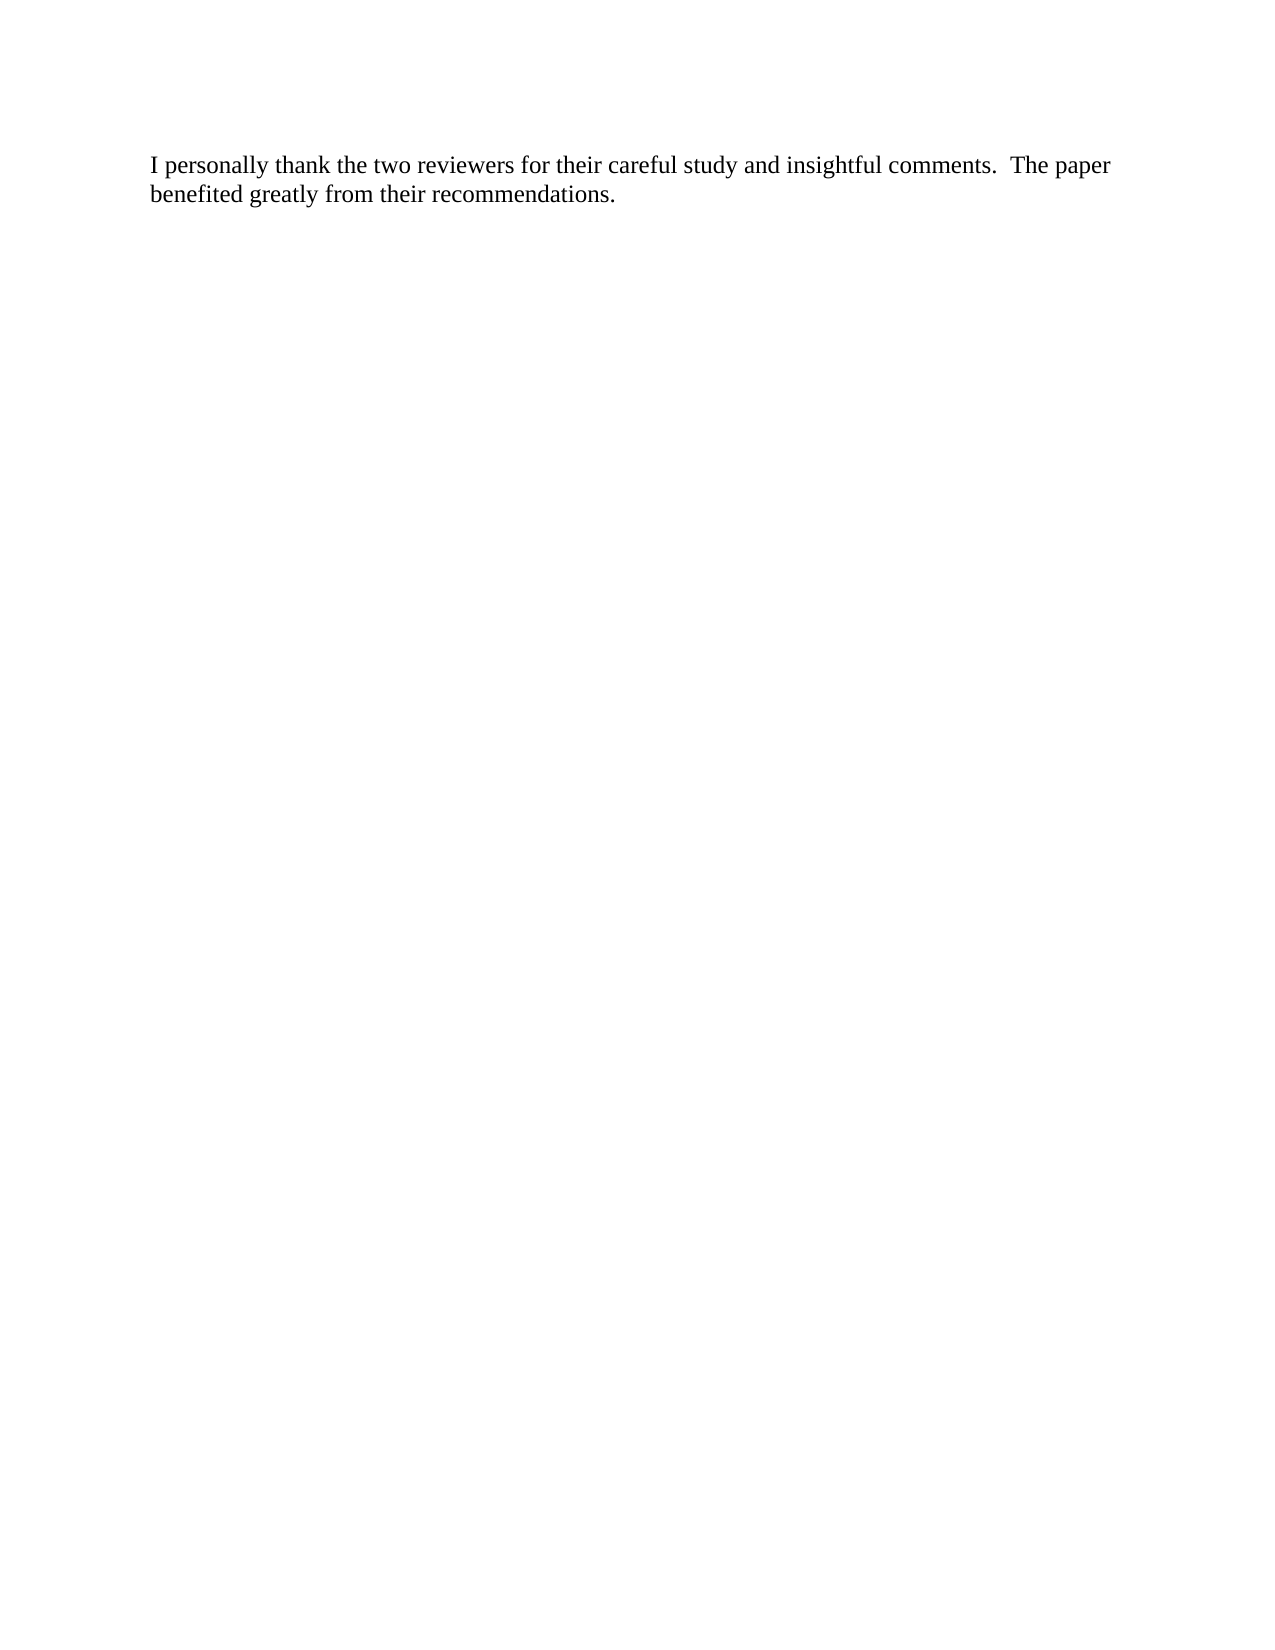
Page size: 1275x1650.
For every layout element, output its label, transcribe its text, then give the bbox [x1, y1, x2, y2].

text I personally thank the two reviewers for their careful study and insightful comments. The paper benefited greatly from their recommendations. [150, 150, 1125, 207]
